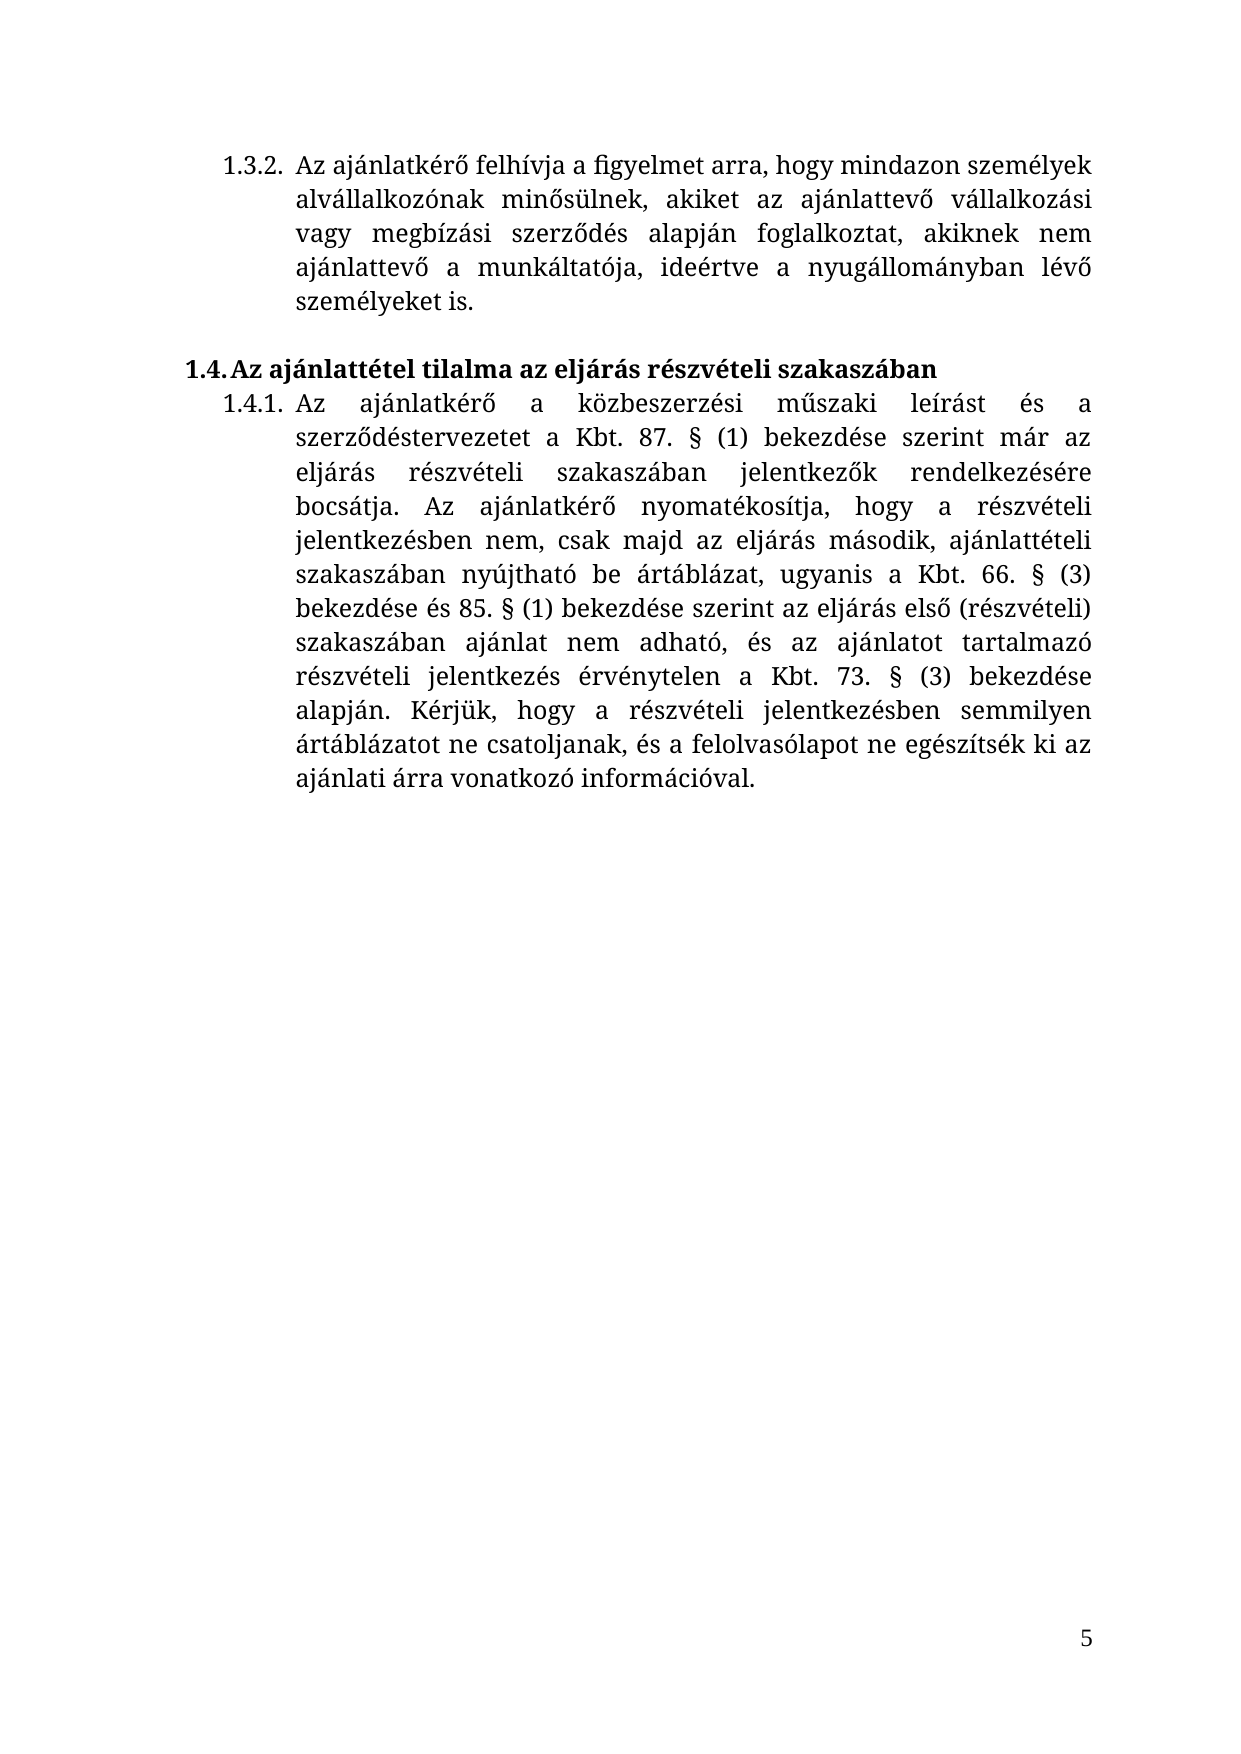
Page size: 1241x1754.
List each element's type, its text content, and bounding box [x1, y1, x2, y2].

list Az ajánlatkérő a közbeszerzési műszaki leírást és a szerződéstervezetet a Kbt. 87. § (1) bekezdése szerint már az eljárás részvételi szakaszában jelentkezők rendelkezésére bocsátja. Az ajánlatkérő nyomatékosítja, hogy a részvételi jelentkezésben nem, csak majd az eljárás második, ajánlattételi szakaszában nyújtható be ártáblázat, ugyanis a Kbt. 66. § (3) bekezdése és 85. § (1) bekezdése szerint az eljárás első (részvételi) szakaszában ajánlat nem adható, és az ajánlatot tartalmazó részvételi jelentkezés érvénytelen a Kbt. 73. § (3) bekezdése alapján. Kérjük, hogy a részvételi jelentkezésben semmilyen ártáblázatot ne csatoljanak, és a felolvasólapot ne egészítsék ki az ajánlati árra vonatkozó információval. [223, 386, 1093, 795]
list Az ajánlatkérő felhívja a figyelmet arra, hogy mindazon személyek alvállalkozónak minősülnek, akiket az ajánlattevő vállalkozási vagy megbízási szerződés alapján foglalkoztat, akiknek nem ajánlattevő a munkáltatója, ideértve a nyugállományban lévő személyeket is. [223, 148, 1093, 318]
subtitle Az ajánlattétel tilalma az eljárás részvételi szakaszában [185, 352, 1093, 386]
